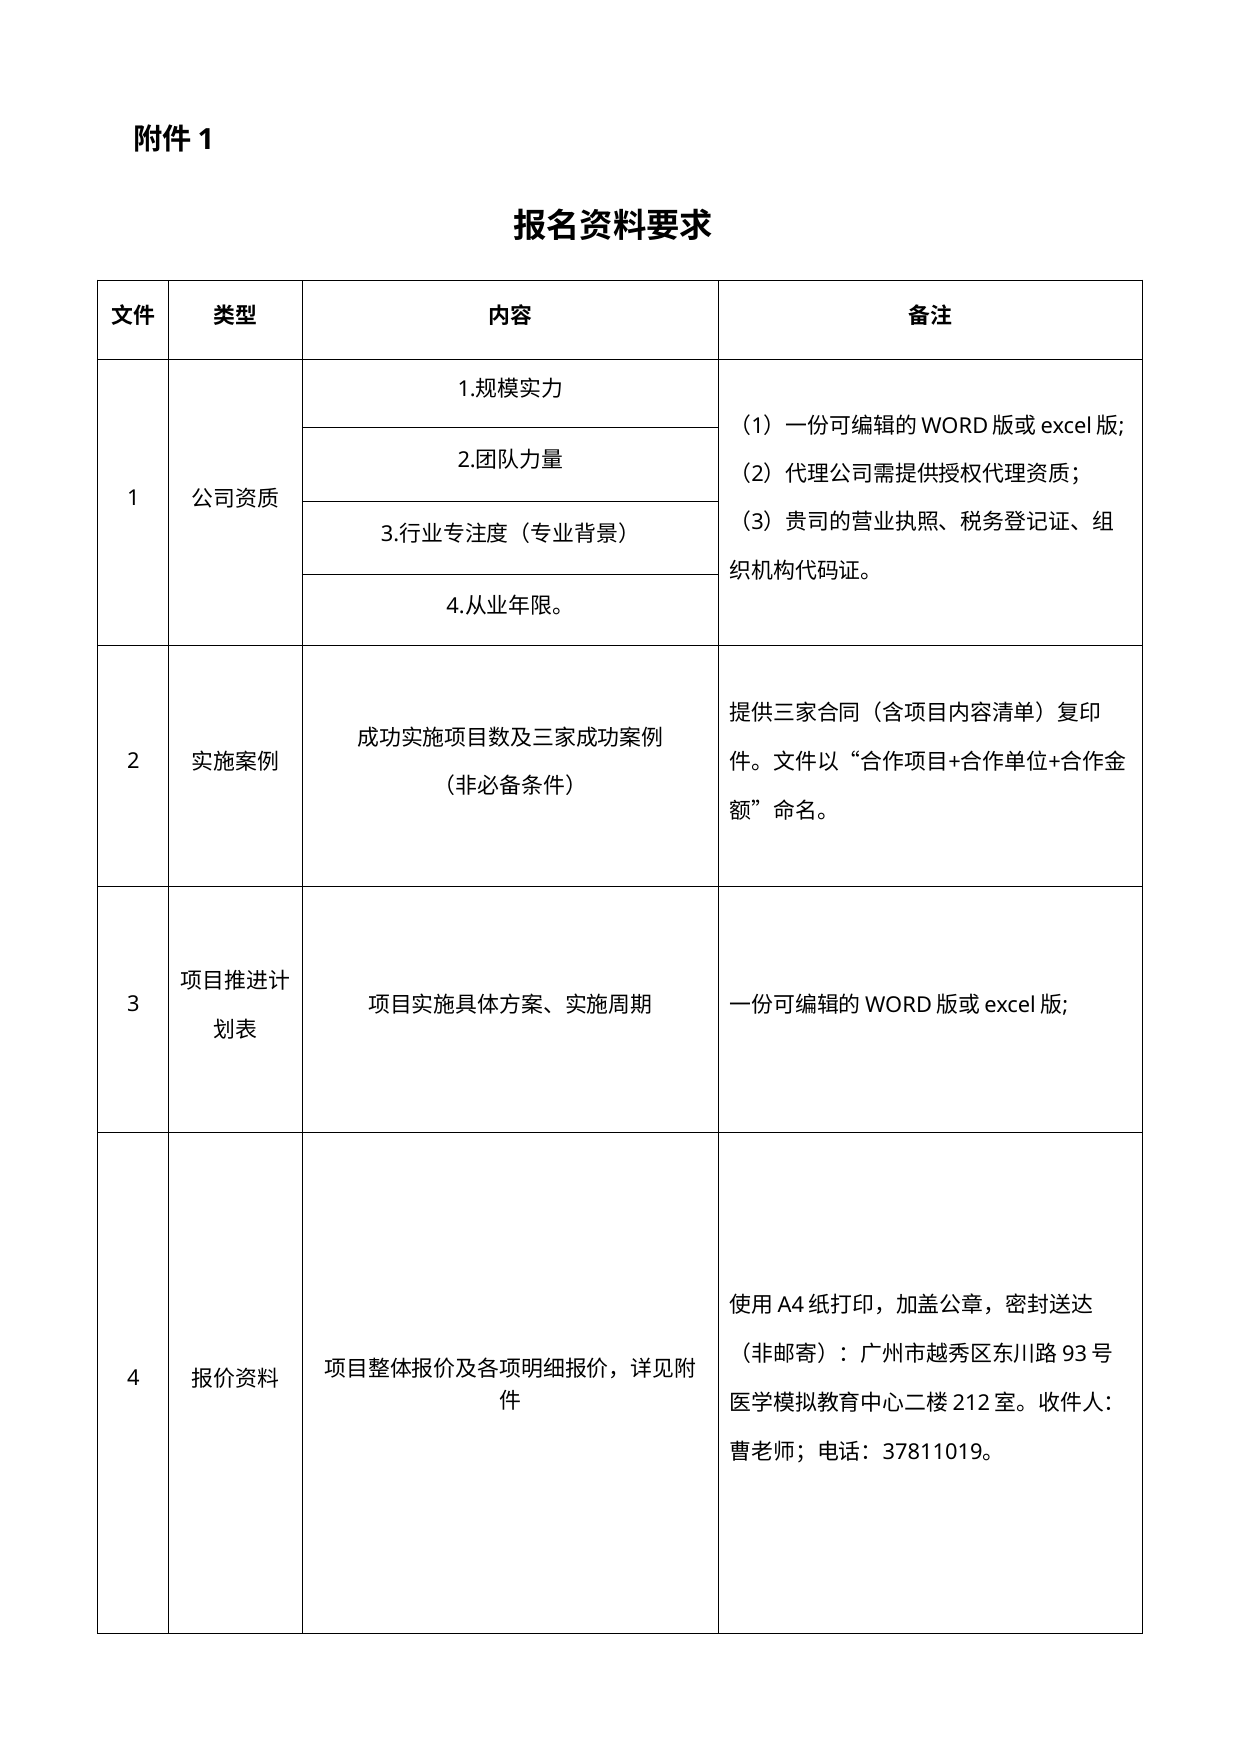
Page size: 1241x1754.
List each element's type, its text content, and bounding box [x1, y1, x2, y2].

table_header 内容 [303, 281, 718, 359]
table_cell 使用A4纸打印，加盖公章，密封送达（非邮寄）：广州市越秀区东川路93号医学模拟教育中心二楼212室。收件人：曹老师；电话：37811019。 [719, 1133, 1142, 1633]
table_cell 1 [98, 360, 168, 645]
table_cell 2 [98, 646, 168, 886]
table_cell 项目整体报价及各项明细报价，详见附件 [303, 1133, 718, 1633]
table_header 类型 [169, 281, 302, 359]
table_header 文件 [98, 281, 168, 359]
table_cell 4 [98, 1133, 168, 1633]
table_cell （1）一份可编辑的WORD版或excel版; （2）代理公司需提供授权代理资质； （3）贵司的营业执照、税务登记证、组织机构代码证。 [719, 360, 1142, 645]
text 附件1 [133, 104, 1092, 169]
text 报名资料要求 [133, 191, 1092, 256]
table_cell 提供三家合同（含项目内容清单）复印件。文件以“合作项目+合作单位+合作金额”命名。 [719, 646, 1142, 886]
table_header 备注 [719, 281, 1142, 359]
table_cell 4.从业年限。 [303, 575, 718, 645]
table_cell 公司资质 [169, 360, 302, 645]
table_cell 3.行业专注度（专业背景） [303, 502, 718, 574]
table_cell 实施案例 [169, 646, 302, 886]
table_cell 成功实施项目数及三家成功案例 （非必备条件） [303, 646, 718, 886]
table_cell 报价资料 [169, 1133, 302, 1633]
table_cell 3 [98, 887, 168, 1132]
table_cell 项目推进计划表 [169, 887, 302, 1132]
table_cell 1.规模实力 [303, 360, 718, 427]
table_cell 一份可编辑的WORD版或excel版; [719, 887, 1142, 1132]
table_cell 2.团队力量 [303, 428, 718, 501]
table_cell 项目实施具体方案、实施周期 [303, 887, 718, 1132]
